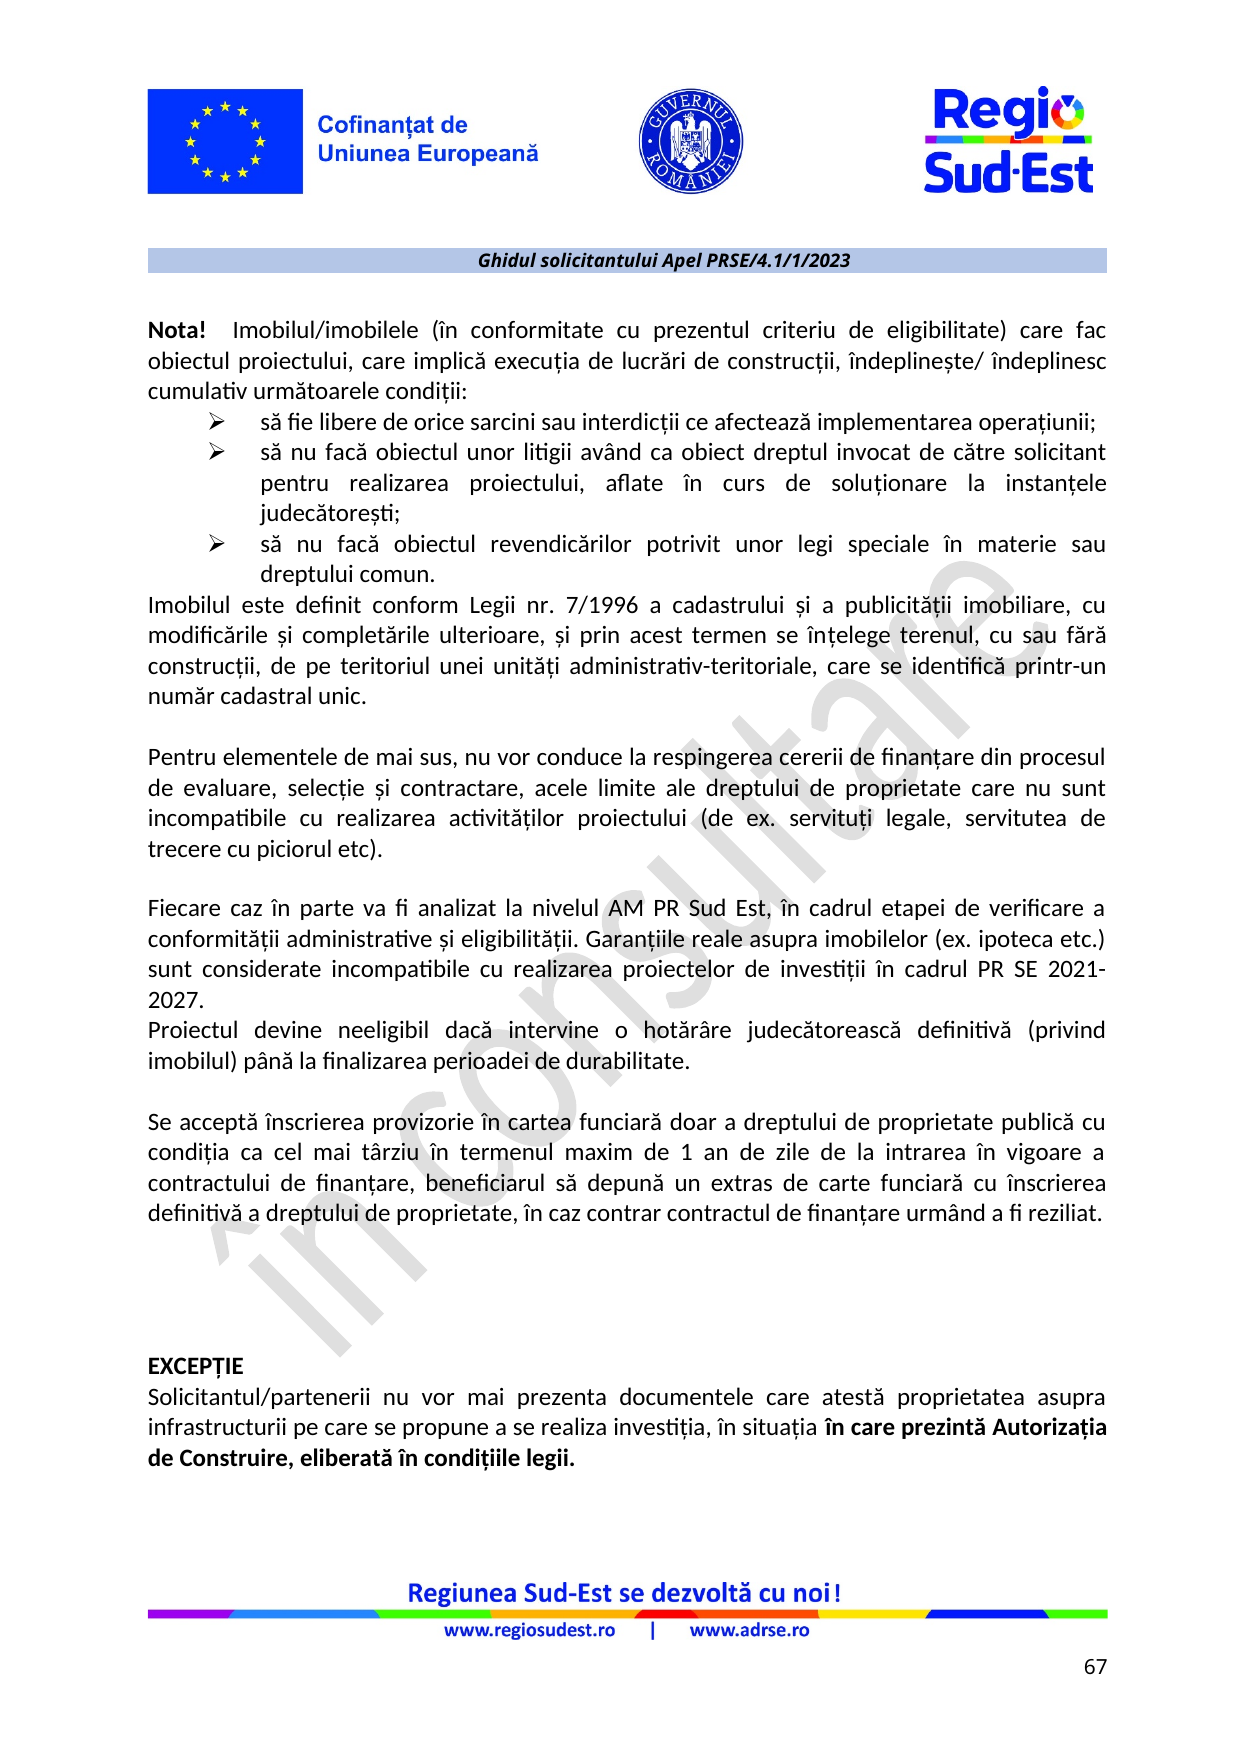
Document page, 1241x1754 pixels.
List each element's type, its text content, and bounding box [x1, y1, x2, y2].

text Solicitantul/partenerii nu vor mai prezenta documentele care atestă proprietatea asupra infrastructurii pe care se propune a se realiza investiția, în situația în care prezintă Autorizația de Construire, eliberată în condițiile legii. [148, 1381, 1107, 1472]
text Imobilul este definit conform Legii nr. 7/1996 a cadastrului și a publicității imobiliare, cu modificările și completările ulterioare, și prin acest termen se înţelege terenul, cu sau fără construcţii, de pe teritoriul unei unităţi administrativ-teritoriale, care se identifică printr-un număr cadastral unic. [148, 589, 1107, 711]
text Pentru elementele de mai sus, nu vor conduce la respingerea cererii de finanțare din procesul de evaluare, selecție și contractare, acele limite ale dreptului de proprietate care nu sunt incompatibile cu realizarea activităților proiectului (de ex. servituți legale, servitutea de trecere cu piciorul etc). [148, 742, 1107, 864]
list să nu facă obiectul revendicărilor potrivit unor legi speciale în materie sau dreptului comun. [207, 528, 1107, 589]
text EXCEPȚIE [148, 1350, 1107, 1381]
list să nu facă obiectul unor litigii având ca obiect dreptul invocat de către solicitant pentru realizarea proiectului, aflate în curs de soluţionare la instanţele judecătoreşti; [207, 436, 1107, 528]
picture [147, 86, 1093, 195]
text Fiecare caz în parte va fi analizat la nivelul AM PR Sud Est, în cadrul etapei de verificare a conformității administrative și eligibilității. Garanțiile reale asupra imobilelor (ex. ipoteca etc.) sunt considerate incompatibile cu realizarea proiectelor de investiții în cadrul PR SE 2021-2027. [148, 892, 1107, 1014]
list să fie libere de orice sarcini sau interdicţii ce afectează implementarea operațiunii; [207, 406, 1107, 436]
text Se acceptă înscrierea provizorie în cartea funciară doar a dreptului de proprietate publică cu condiția ca cel mai târziu în termenul maxim de 1 an de zile de la intrarea în vigoare a contractului de finanțare, beneficiarul să depună un extras de carte funciară cu înscrierea definitivă a dreptului de proprietate, în caz contrar contractul de finanțare urmând a fi reziliat. [148, 1106, 1107, 1228]
text Proiectul devine neeligibil dacă intervine o hotărâre judecătorească definitivă (privind imobilul) până la finalizarea perioadei de durabilitate. [148, 1014, 1107, 1076]
picture [147, 1582, 1108, 1640]
text Nota! Imobilul/imobilele (în conformitate cu prezentul criteriu de eligibilitate) care fac obiectul proiectului, care implică execuţia de lucrări de construcţii, îndeplineşte/ îndeplinesc cumulativ următoarele condiţii: [148, 314, 1107, 406]
